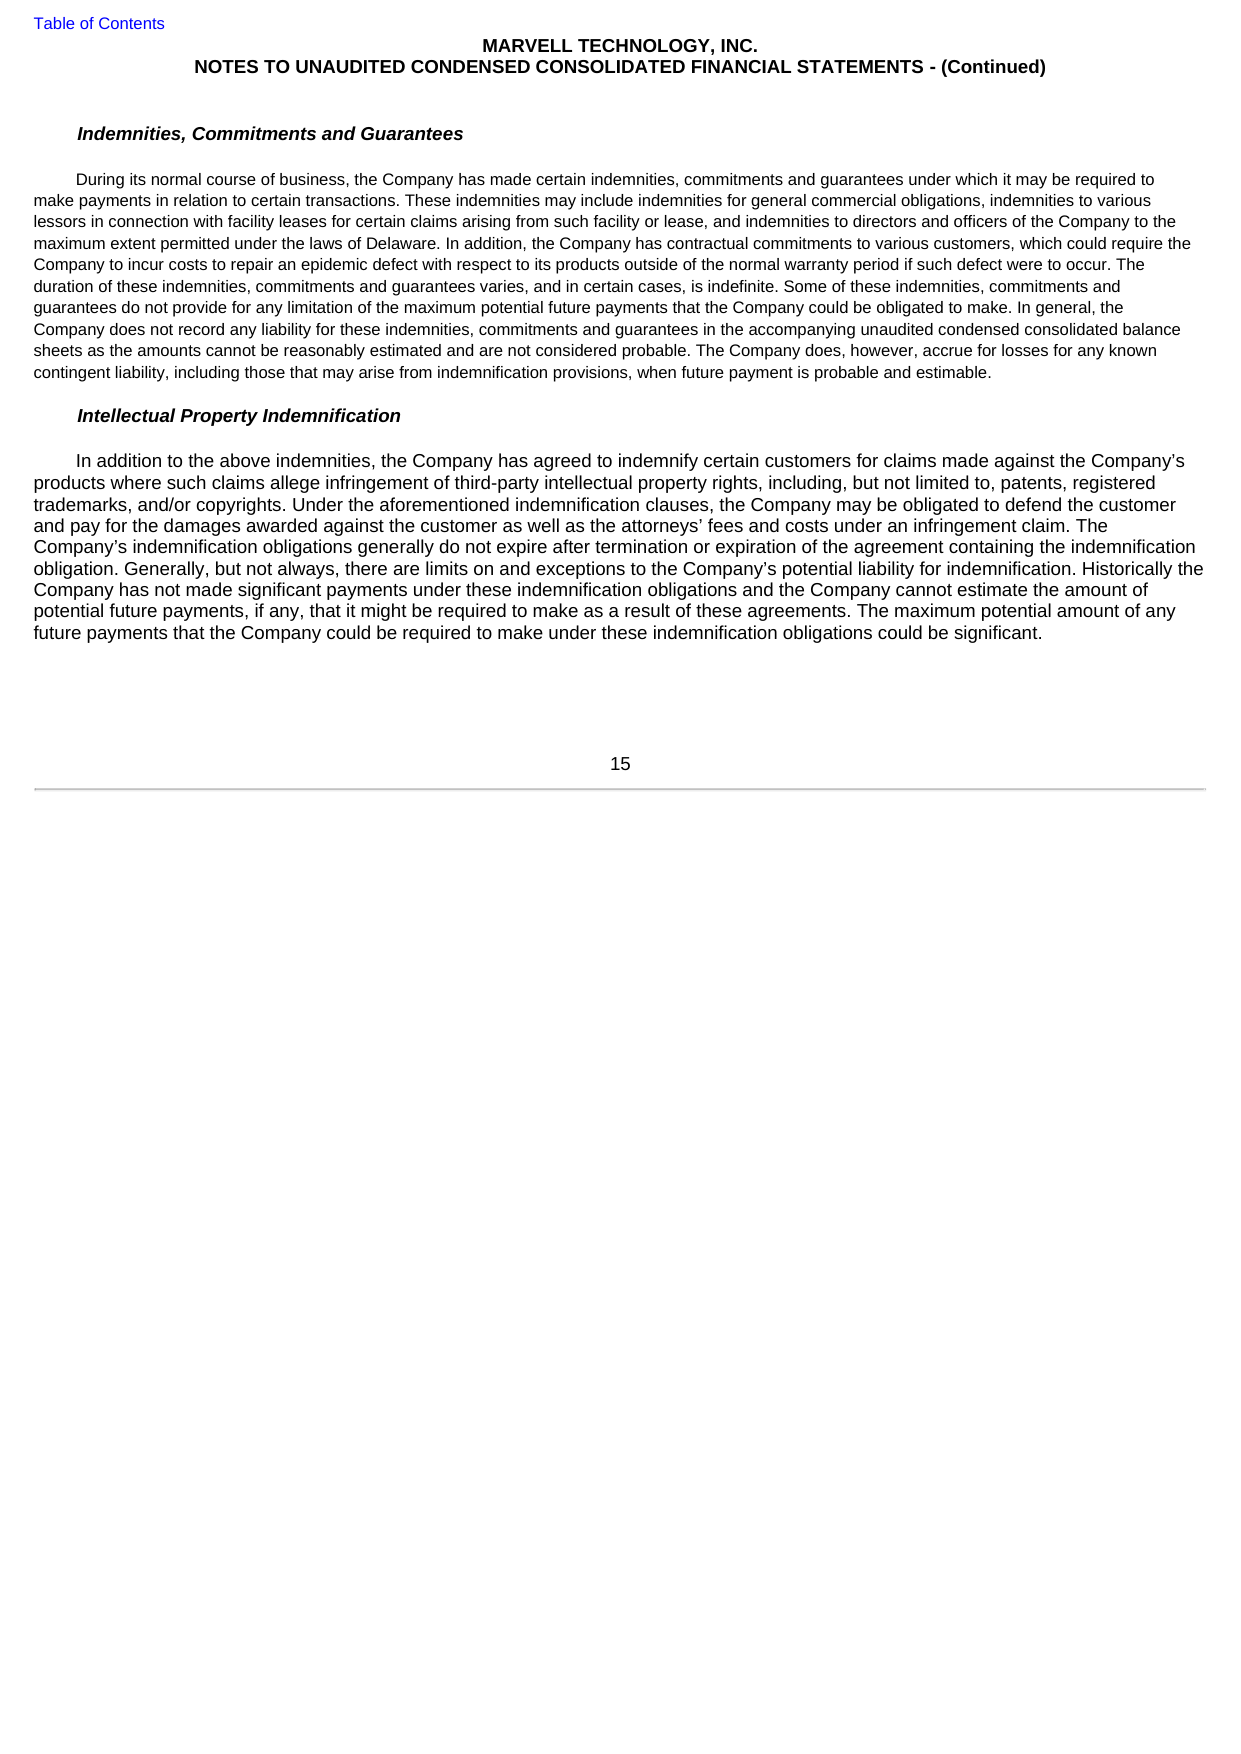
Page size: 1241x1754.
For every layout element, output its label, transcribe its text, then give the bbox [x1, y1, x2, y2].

text In addition to the above indemnities, the Company has agreed to indemnify certain customers for claims made against the Company’s products where such claims allege infringement of third-party intellectual property rights, including, but not limited to, patents, registered trademarks, and/or copyrights. Under the aforementioned indemnification clauses, the Company may be obligated to defend the customer and pay for the damages awarded against the customer as well as the attorneys’ fees and costs under an infringement claim. The Company’s indemnification obligations generally do not expire after termination or expiration of the agreement containing the indemnification obligation. Generally, but not always, there are limits on and exceptions to the Company’s potential liability for indemnification. Historically the Company has not made significant payments under these indemnification obligations and the Company cannot estimate the amount of potential future payments, if any, that it might be required to make as a result of these agreements. The maximum potential amount of any future payments that the Company could be required to make under these indemnification obligations could be significant. [33, 451, 1205, 643]
picture [32, 786, 1207, 793]
text 15 [33, 753, 1207, 774]
text During its normal course of business, the Company has made certain indemnities, commitments and guarantees under which it may be required to make payments in relation to certain transactions. These indemnities may include indemnities for general commercial obligations, indemnities to various lessors in connection with facility leases for certain claims arising from such facility or lease, and indemnities to directors and officers of the Company to the maximum extent permitted under the laws of Delaware. In addition, the Company has contractual commitments to various customers, which could require the Company to incur costs to repair an epidemic defect with respect to its products outside of the normal warranty period if such defect were to occur. The duration of these indemnities, commitments and guarantees varies, and in certain cases, is indefinite. Some of these indemnities, commitments and guarantees do not provide for any limitation of the maximum potential future payments that the Company could be obligated to make. In general, the Company does not record any liability for these indemnities, commitments and guarantees in the accompanying unaudited condensed consolidated balance sheets as the amounts cannot be reasonably estimated and are not considered probable. The Company does, however, accrue for losses for any known contingent liability, including those that may arise from indemnification provisions, when future payment is probable and estimable. [33, 169, 1197, 382]
text NOTES TO UNAUDITED CONDENSED CONSOLIDATED FINANCIAL STATEMENTS ‑ (Continued) [33, 57, 1207, 78]
text Intellectual Property Indemnification [77, 404, 1205, 426]
text MARVELL TECHNOLOGY, INC. [33, 34, 1207, 56]
text Table of Contents [33, 13, 1205, 33]
text Indemnities, Commitments and Guarantees [77, 123, 1205, 144]
